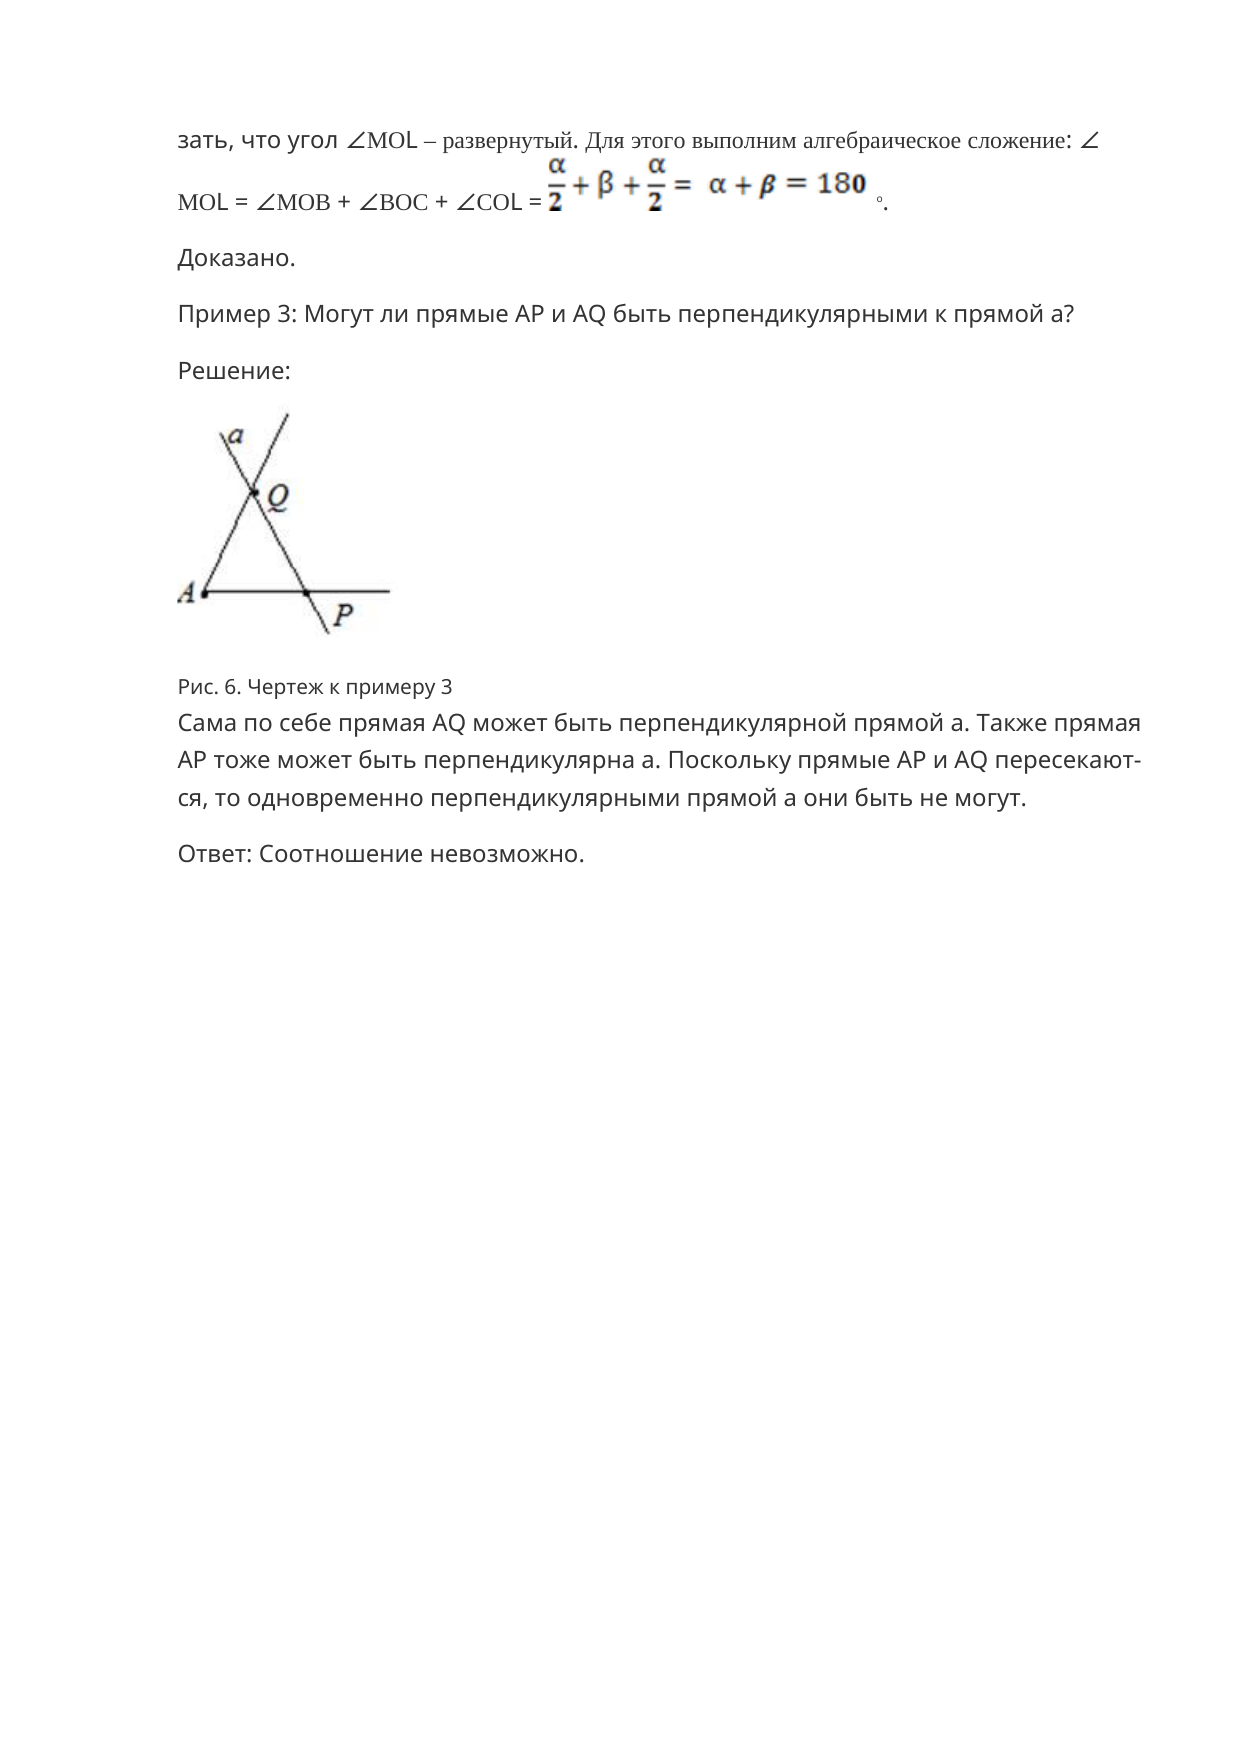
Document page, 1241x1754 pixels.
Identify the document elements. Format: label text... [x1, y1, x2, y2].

text Рис. 6. Чертеж к примеру 3 [177, 663, 1152, 701]
picture [548, 155, 877, 211]
text Сама по себе прямая AQ может быть перпендикулярной прямой a. Также прямая АР тоже может быть перпендикулярна a. Поскольку прямые AP и AQ пересекаются, то одновременно перпендикулярными прямой a они быть не могут. [177, 701, 1152, 813]
text Доказано. [177, 236, 1152, 273]
text Ответ: Соотношение невозможно. [177, 832, 1152, 869]
text Решение: [177, 348, 1152, 386]
text Пример 3: Могут ли прямые AP и AQ быть перпендикулярными к прямой a? [177, 292, 1152, 330]
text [177, 118, 1152, 217]
picture [177, 404, 398, 638]
